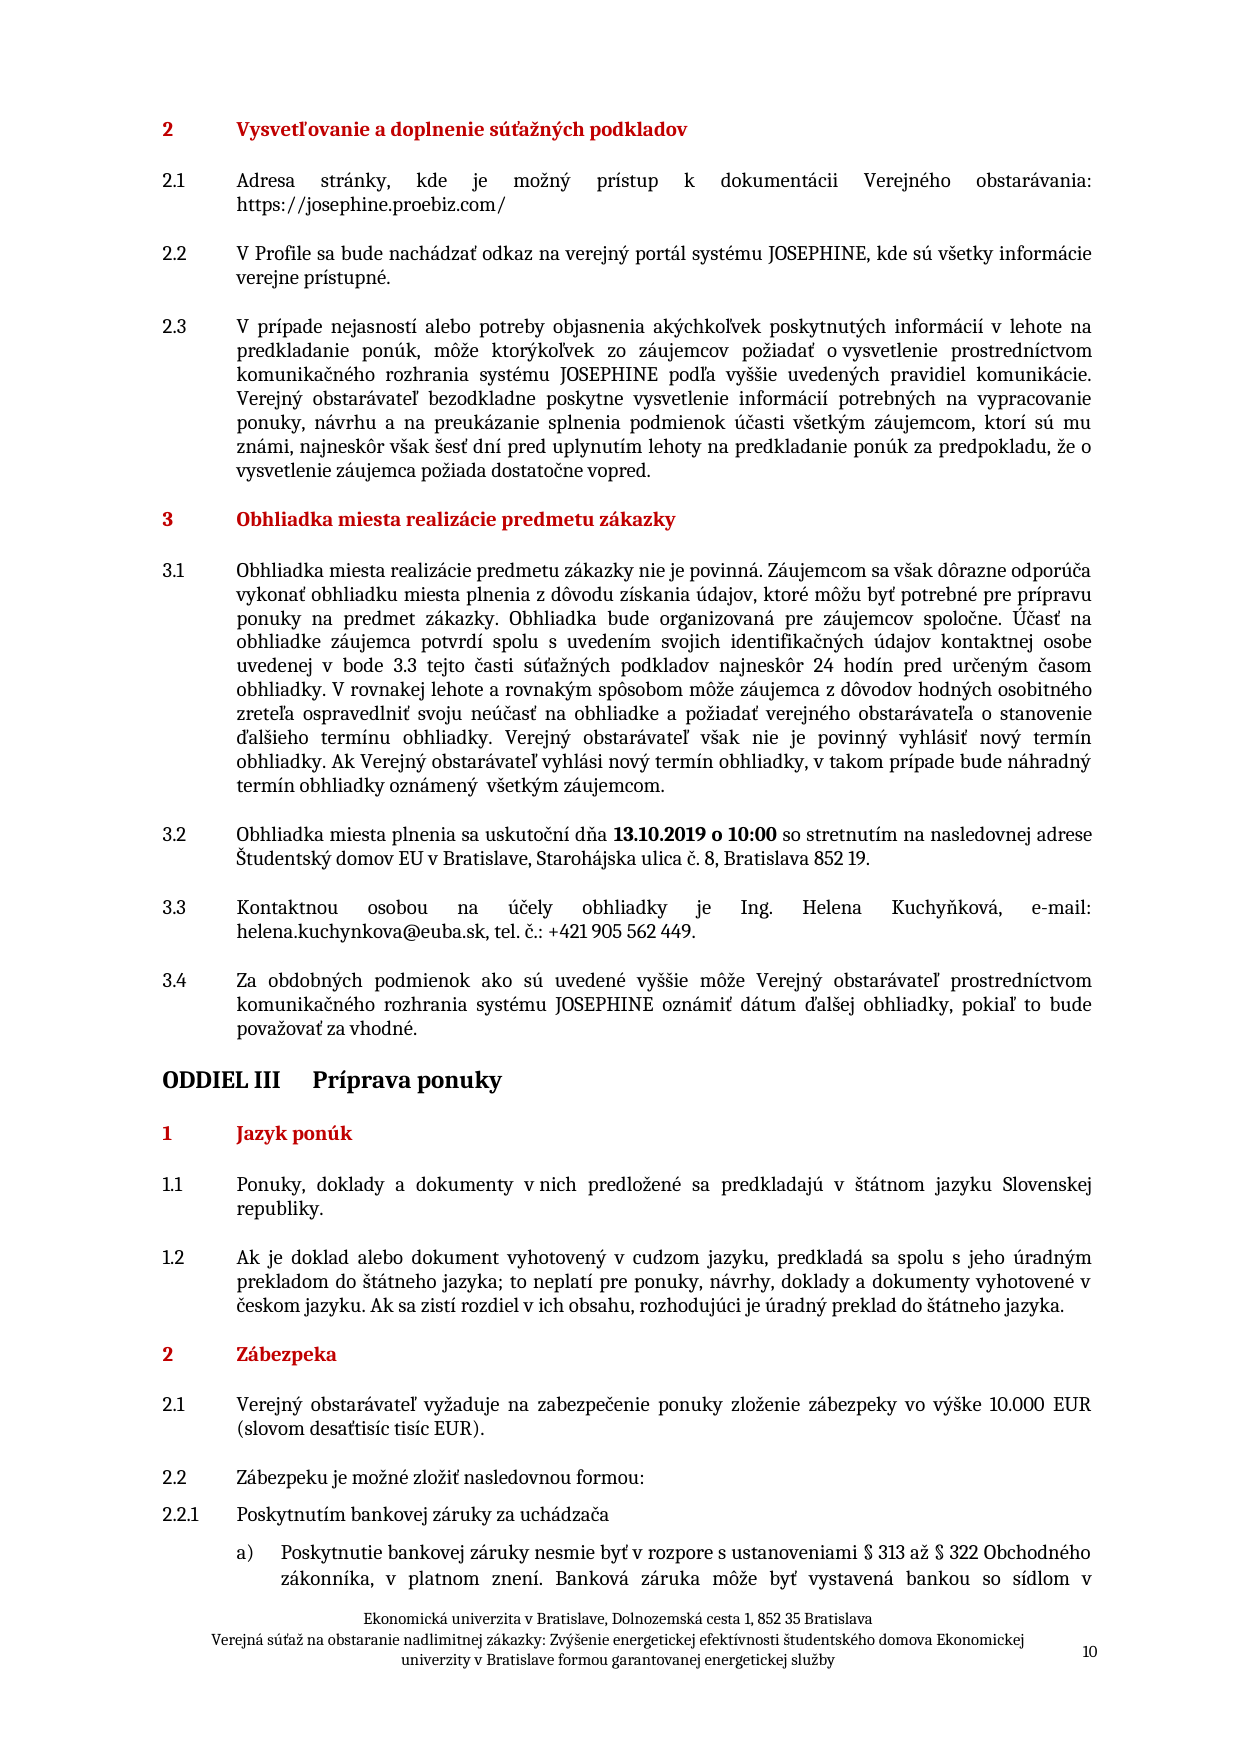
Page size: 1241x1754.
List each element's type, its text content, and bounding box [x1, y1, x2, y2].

subtitle Vysvetľovanie a doplnenie súťažných podkladov [162, 118, 1093, 142]
subtitle Obhliadka miesta plnenia sa uskutoční dňa 13.10.2019 o 10:00 so stretnutím na nasledovnej adrese Študentský domov EU v Bratislave, Starohájska ulica č. 8, Bratislava 852 19. [162, 823, 1093, 871]
subtitle Zábezpeka [162, 1342, 1093, 1366]
subtitle Ak je doklad alebo dokument vyhotovený v cudzom jazyku, predkladá sa spolu s jeho úradným prekladom do štátneho jazyka; to neplatí pre ponuky, návrhy, doklady a dokumenty vyhotovené v českom jazyku. Ak sa zistí rozdiel v ich obsahu, rozhodujúci je úradný preklad do štátneho jazyka. [162, 1245, 1093, 1317]
subtitle V prípade nejasností alebo potreby objasnenia akýchkoľvek poskytnutých informácií v lehote na predkladanie ponúk, môže ktorýkoľvek zo záujemcov požiadať o vysvetlenie prostredníctvom komunikačného rozhrania systému JOSEPHINE podľa vyššie uvedených pravidiel komunikácie. Verejný obstarávateľ bezodkladne poskytne vysvetlenie informácií potrebných na vypracovanie ponuky, návrhu a na preukázanie splnenia podmienok účasti všetkým záujemcom, ktorí sú mu známi, najneskôr však šesť dní pred uplynutím lehoty na predkladanie ponúk za predpokladu, že o vysvetlenie záujemca požiada dostatočne vopred. [162, 315, 1093, 482]
subtitle Poskytnutím bankovej záruky za uchádzača [162, 1502, 1093, 1526]
subtitle Zábezpeku je možné zložiť nasledovnou formou: [162, 1466, 1093, 1490]
subtitle Príprava ponuky [162, 1066, 1093, 1094]
subtitle Ponuky, doklady a dokumenty v nich predložené sa predkladajú v štátnom jazyku Slovenskej republiky. [162, 1172, 1093, 1220]
subtitle Obhliadka miesta realizácie predmetu zákazky nie je povinná. Záujemcom sa však dôrazne odporúča vykonať obhliadku miesta plnenia z dôvodu získania údajov, ktoré môžu byť potrebné pre prípravu ponuky na predmet zákazky. Obhliadka bude organizovaná pre záujemcov spoločne. Účasť na obhliadke záujemca potvrdí spolu s uvedením svojich identifikačných údajov kontaktnej osobe uvedenej v bode 14.3 tejto časti súťažných podkladov najneskôr 24 hodín pred určeným časom obhliadky. V rovnakej lehote a rovnakým spôsobom môže záujemca z dôvodov hodných osobitného zreteľa ospravedlniť svoju neúčasť na obhliadke a požiadať verejného obstarávateľa o stanovenie ďalšieho termínu obhliadky. Verejný obstarávateľ však nie je povinný vyhlásiť nový termín obhliadky. Ak Verejný obstarávateľ vyhlási nový termín obhliadky, v takom prípade bude náhradný termín obhliadky oznámený všetkým záujemcom. [162, 558, 1093, 798]
subtitle V Profile sa bude nachádzať odkaz na verejný portál systému JOSEPHINE, kde sú všetky informácie verejne prístupné. [162, 242, 1093, 290]
subtitle Adresa stránky, kde je možný prístup k dokumentácii Verejného obstarávania: https://josephine.proebiz.com/ [162, 169, 1093, 217]
subtitle Kontaktnou osobou na účely obhliadky je Ing. Helena Kuchyňková, e-mail: helena.kuchynkova@euba.sk, tel. č.: +421 905 562 449. [162, 896, 1093, 944]
subtitle Obhliadka miesta realizácie predmetu zákazky [162, 507, 1093, 531]
subtitle Jazyk ponúk [162, 1122, 1093, 1146]
subtitle Za obdobných podmienok ako sú uvedené vyššie môže Verejný obstarávateľ prostredníctvom komunikačného rozhrania systému JOSEPHINE oznámiť dátum ďalšej obhliadky, pokiaľ to bude považovať za vhodné. [162, 969, 1093, 1041]
subtitle Verejný obstarávateľ vyžaduje na zabezpečenie ponuky zloženie zábezpeky vo výške 10.000 EUR (slovom desaťtisíc tisíc EUR). [162, 1393, 1093, 1441]
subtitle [236, 1541, 1093, 1591]
